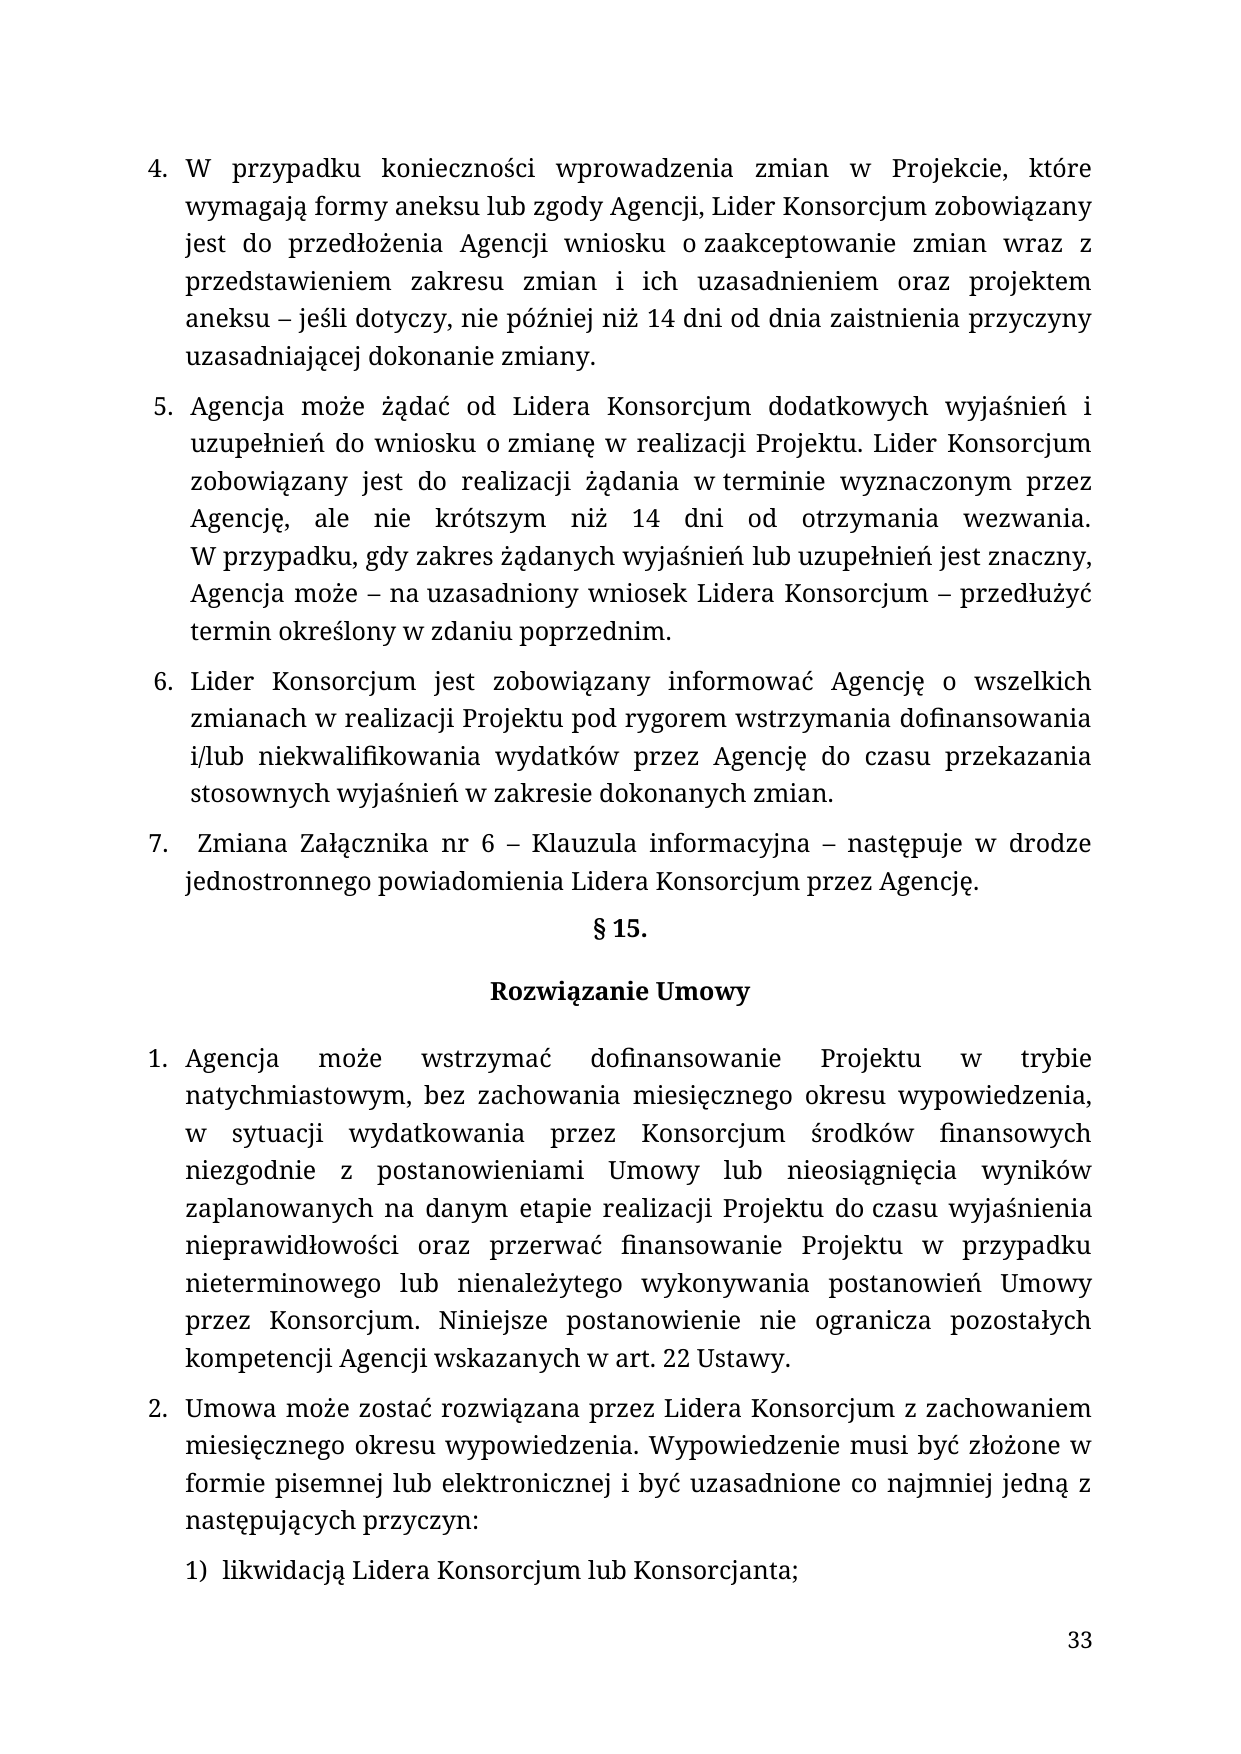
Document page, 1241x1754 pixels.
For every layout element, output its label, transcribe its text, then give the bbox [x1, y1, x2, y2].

list Umowa może zostać rozwiązana przez Lidera Konsorcjum z zachowaniem miesięcznego okresu wypowiedzenia. Wypowiedzenie musi być złożone w formie pisemnej lub elektronicznej i być uzasadnione co najmniej jedną z następujących przyczyn: [148, 1387, 1093, 1537]
list Lider Konsorcjum jest zobowiązany informować Agencję o wszelkich zmianach w realizacji Projektu pod rygorem wstrzymania dofinansowania i/lub niekwalifikowania wydatków przez Agencję do czasu przekazania stosownych wyjaśnień w zakresie dokonanych zmian. [153, 660, 1092, 810]
list Zmiana Załącznika nr 6 – Klauzula informacyjna – następuje w drodze jednostronnego powiadomienia Lidera Konsorcjum przez Agencję. [148, 823, 1092, 898]
subtitle Rozwiązanie Umowy [148, 974, 1093, 1008]
list W przypadku konieczności wprowadzenia zmian w Projekcie, które wymagają formy aneksu lub zgody Agencji, Lider Konsorcjum zobowiązany jest do przedłożenia Agencji wniosku o zaakceptowanie zmian wraz z przedstawieniem zakresu zmian i ich uzasadnieniem oraz projektem aneksu – jeśli dotyczy, nie później niż 14 dni od dnia zaistnienia przyczyny uzasadniającej dokonanie zmiany. [148, 148, 1093, 373]
list likwidacją Lidera Konsorcjum lub Konsorcjanta; [185, 1550, 1093, 1587]
list Agencja może wstrzymać dofinansowanie Projektu w trybie natychmiastowym, bez zachowania miesięcznego okresu wypowiedzenia, w sytuacji wydatkowania przez Konsorcjum środków finansowych niezgodnie z postanowieniami Umowy lub nieosiągnięcia wyników zaplanowanych na danym etapie realizacji Projektu do czasu wyjaśnienia nieprawidłowości oraz przerwać finansowanie Projektu w przypadku nieterminowego lub nienależytego wykonywania postanowień Umowy przez Konsorcjum. Niniejsze postanowienie nie ogranicza pozostałych kompetencji Agencji wskazanych w art. 22 Ustawy. [148, 1037, 1093, 1375]
subtitle § 15. [148, 910, 1093, 944]
list Agencja może żądać od Lidera Konsorcjum dodatkowych wyjaśnień i uzupełnień do wniosku o zmianę w realizacji Projektu. Lider Konsorcjum zobowiązany jest do realizacji żądania w terminie wyznaczonym przez Agencję, ale nie krótszym niż 14 dni od otrzymania wezwania. W przypadku, gdy zakres żądanych wyjaśnień lub uzupełnień jest znaczny, Agencja może – na uzasadniony wniosek Lidera Konsorcjum – przedłużyć termin określony w zdaniu poprzednim. [153, 385, 1092, 648]
